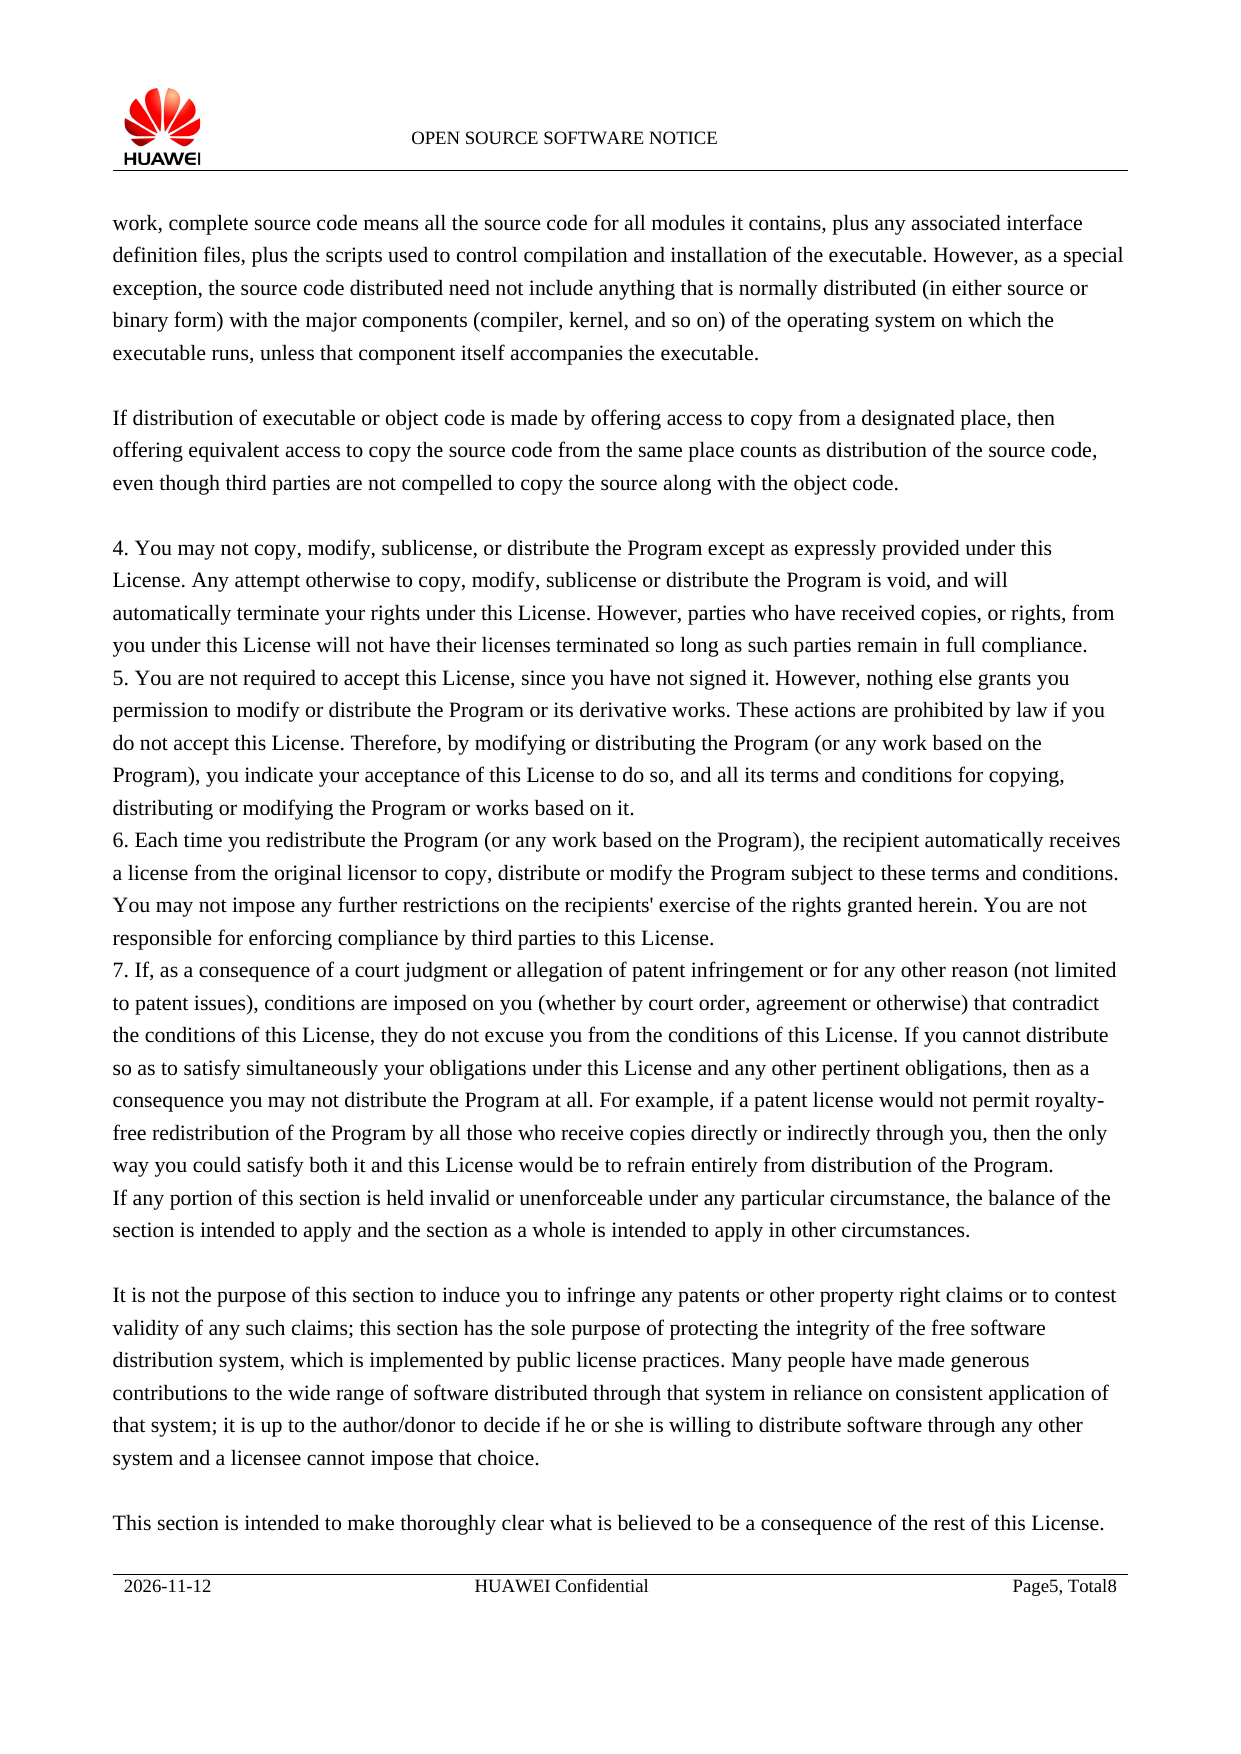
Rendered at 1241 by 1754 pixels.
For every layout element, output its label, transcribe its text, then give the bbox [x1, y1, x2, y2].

picture [124, 88, 201, 165]
